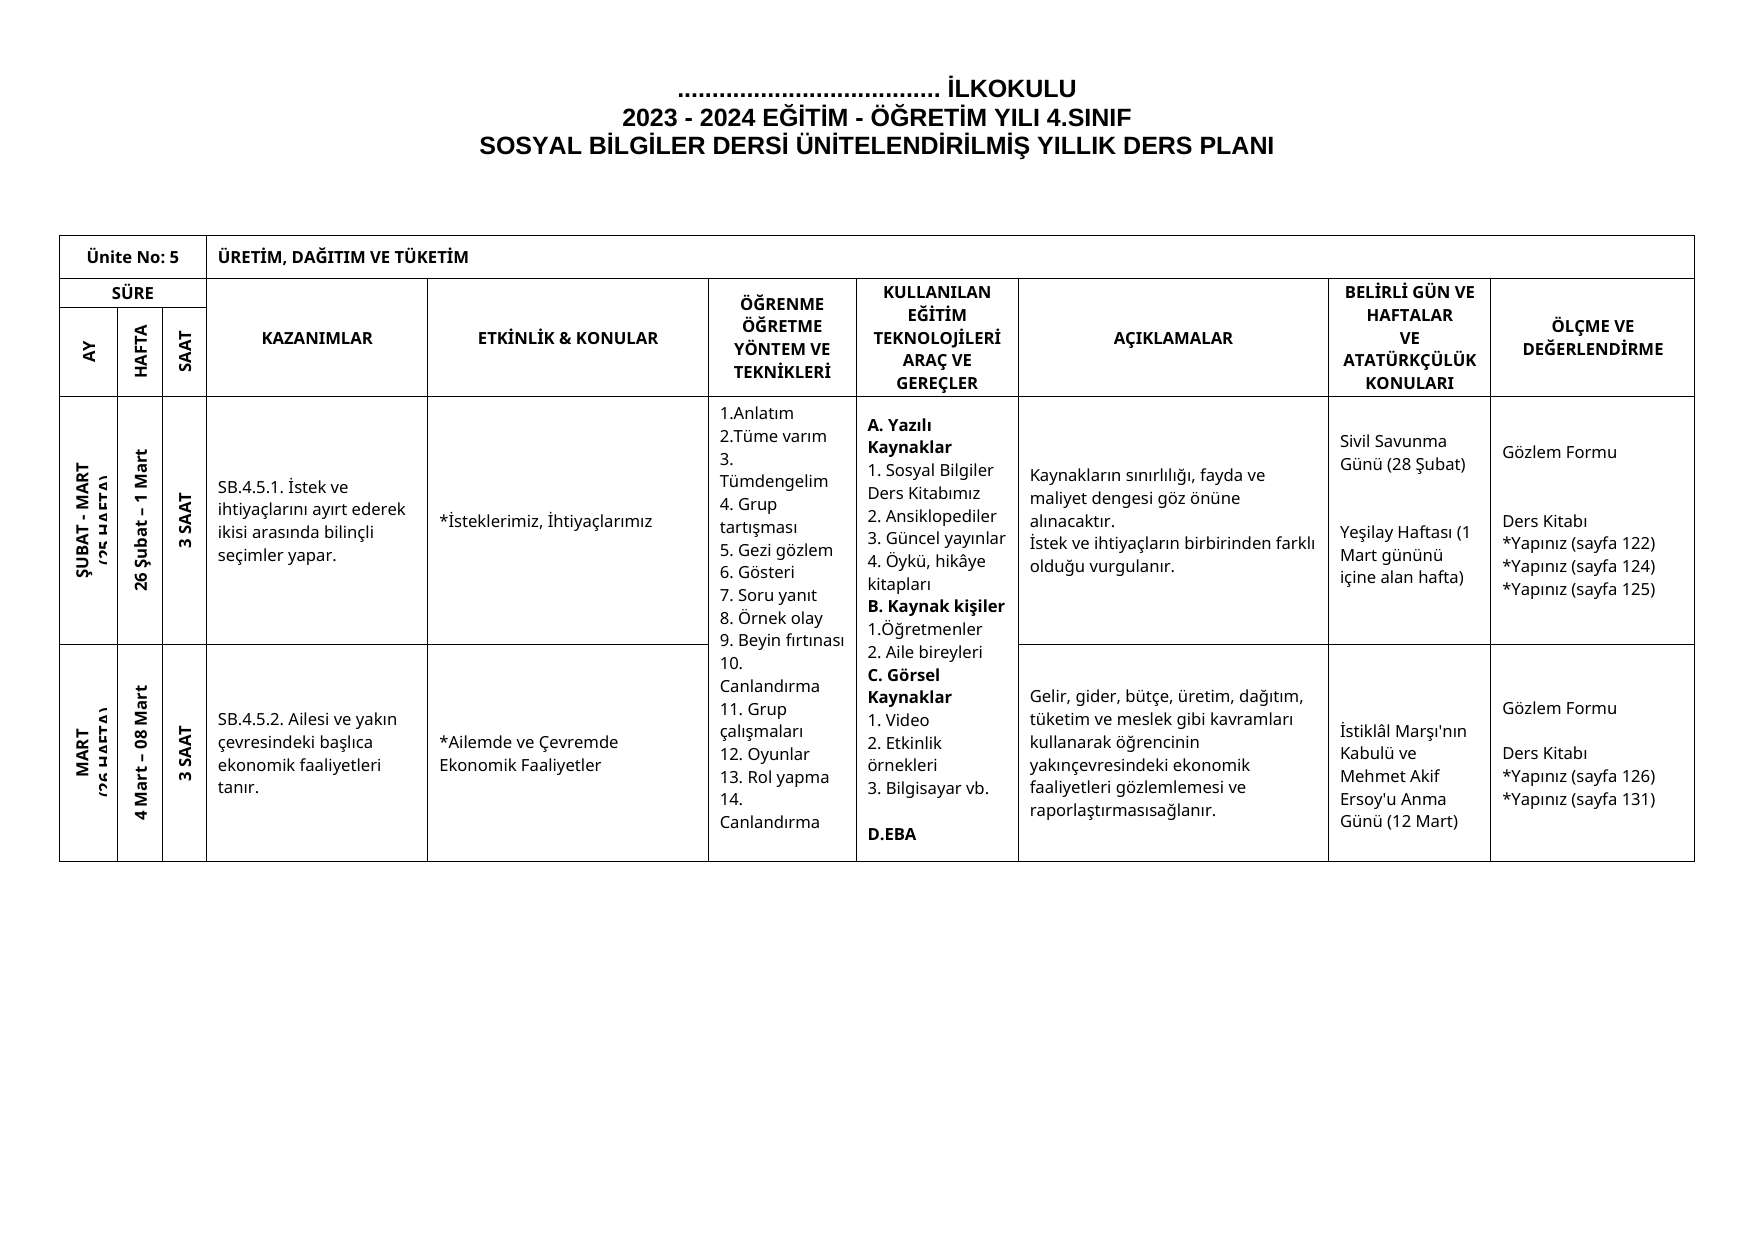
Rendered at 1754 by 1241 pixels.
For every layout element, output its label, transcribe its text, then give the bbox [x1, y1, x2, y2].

table_cell SB.4.5.1. İstek ve ihtiyaçlarını ayırt ederek ikisi arasında bilinçli seçimler yapar. [207, 397, 427, 644]
table_cell Gözlem Formu Ders Kitabı *Yapınız (sayfa 126) *Yapınız (sayfa 131) [1491, 645, 1694, 861]
table_cell AY [60, 308, 117, 396]
table_cell 1.Anlatım 2.Tüme varım 3. Tümdengelim 4. Grup tartışması 5. Gezi gözlem 6. Gösteri 7. Soru yanıt 8. Örnek olay 9. Beyin fırtınası 10. Canlandırma 11. Grup çalışmaları 12. Oyunlar 13. Rol yapma 14. Canlandırma [709, 397, 856, 861]
table_cell KULLANILAN EĞİTİM TEKNOLOJİLERİ ARAÇ VE GEREÇLER [857, 279, 1018, 396]
table_cell 3 SAAT [163, 645, 206, 861]
table_header Ünite No: 5 [60, 236, 206, 278]
table_cell BELİRLİ GÜN VE HAFTALAR VE ATATÜRKÇÜLÜK KONULARI [1329, 279, 1490, 396]
table_cell KAZANIMLAR [207, 279, 427, 396]
table_cell A. Yazılı Kaynaklar 1. Sosyal Bilgiler Ders Kitabımız 2. Ansiklopediler 3. Güncel yayınlar 4. Öykü, hikâye kitapları B. Kaynak kişiler 1.Öğretmenler 2. Aile bireyleri C. Görsel Kaynaklar 1. Video 2. Etkinlik örnekleri 3. Bilgisayar vb. D.EBA [857, 397, 1018, 861]
table_cell AÇIKLAMALAR [1019, 279, 1328, 396]
table_cell SB.4.5.2. Ailesi ve yakın çevresindeki başlıca ekonomik faaliyetleri tanır. [207, 645, 427, 861]
table_cell Gözlem Formu Ders Kitabı *Yapınız (sayfa 122) *Yapınız (sayfa 124) *Yapınız (sayfa 125) [1491, 397, 1694, 644]
table_header ÜRETİM, DAĞITIM VE TÜKETİM [207, 236, 1694, 278]
table_cell Kaynakların sınırlılığı, fayda ve maliyet dengesi göz önüne alınacaktır. İstek ve ihtiyaçların birbirinden farklı olduğu vurgulanır. [1019, 397, 1328, 644]
table_cell ŞUBAT - MART (25.HAFTA) [60, 397, 117, 644]
table_cell SÜRE [60, 279, 206, 307]
table_cell ETKİNLİK & KONULAR [428, 279, 708, 396]
table_cell MART (26.HAFTA) [60, 645, 117, 861]
table_cell *İsteklerimiz, İhtiyaçlarımız [428, 397, 708, 644]
table_cell İstiklâl Marşı'nın Kabulü ve Mehmet Akif Ersoy'u Anma Günü (12 Mart) [1329, 645, 1490, 861]
table_cell 4 Mart – 08 Mart [118, 645, 162, 861]
table_cell Gelir, gider, bütçe, üretim, dağıtım, tüketim ve meslek gibi kavramları kullanarak öğrencinin yakınçevresindeki ekonomik faaliyetleri gözlemlemesi ve raporlaştırmasısağlanır. [1019, 645, 1328, 861]
table_cell *Ailemde ve Çevremde Ekonomik Faaliyetler [428, 645, 708, 861]
table_cell Sivil Savunma Günü (28 Şubat) Yeşilay Haftası (1 Mart gününü içine alan hafta) [1329, 397, 1490, 644]
table_cell SAAT [163, 308, 206, 396]
table_cell ÖLÇME VE DEĞERLENDİRME [1491, 279, 1694, 396]
table_cell 26 Şubat – 1 Mart [118, 397, 162, 644]
table_cell ÖĞRENME ÖĞRETME YÖNTEM VE TEKNİKLERİ [709, 279, 856, 396]
table_cell HAFTA [118, 308, 162, 396]
table_cell 3 SAAT [163, 397, 206, 644]
